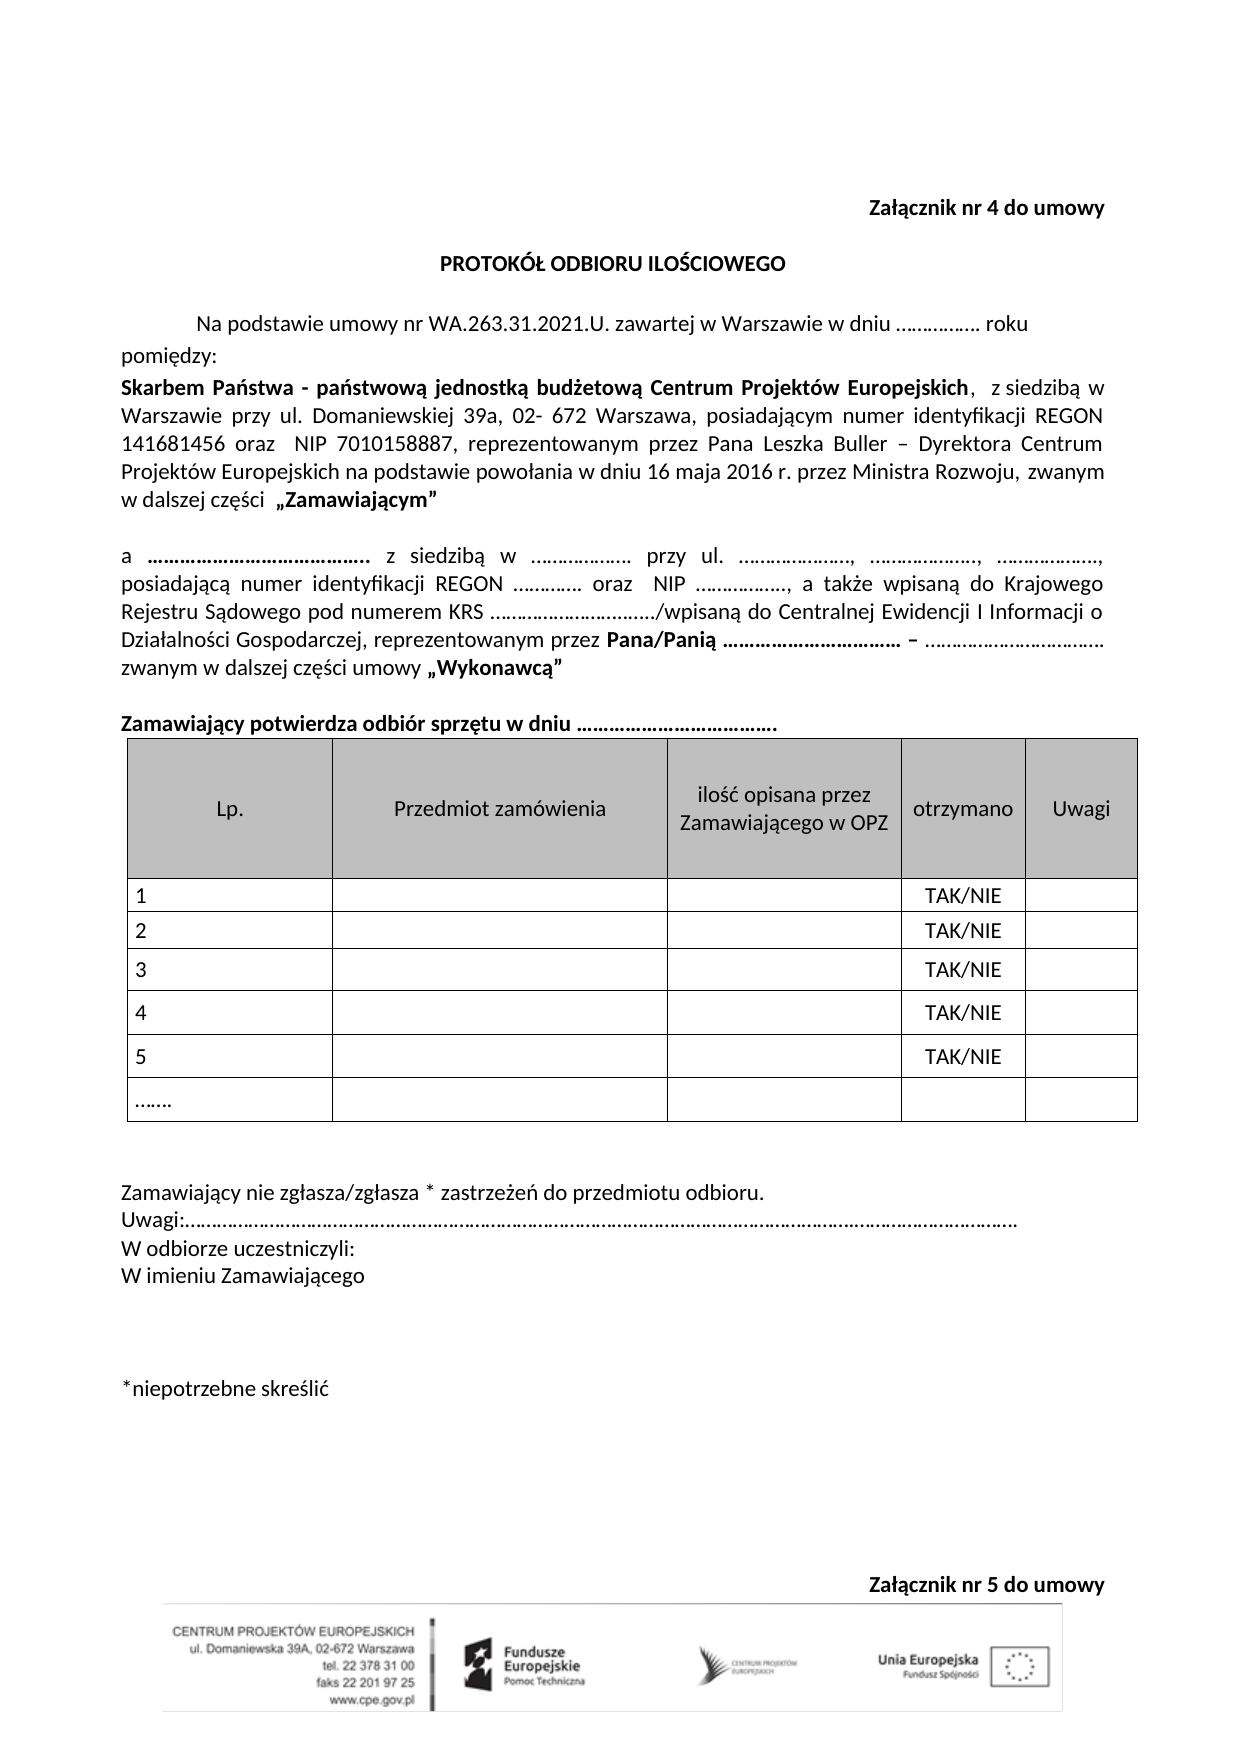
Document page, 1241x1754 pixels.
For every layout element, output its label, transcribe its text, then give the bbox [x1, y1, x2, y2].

table_cell TAK/NIE [902, 991, 1025, 1034]
text W imieniu Zamawiającego [121, 1262, 1105, 1290]
table_cell 5 [128, 1035, 332, 1077]
text W odbiorze uczestniczyli: [121, 1234, 1105, 1262]
table_cell [1026, 1078, 1137, 1121]
text *niepotrzebne skreślić [121, 1374, 1105, 1402]
table_cell [668, 1035, 901, 1077]
table_cell [333, 949, 667, 990]
table_cell [1026, 912, 1137, 948]
table_cell ……. [128, 1078, 332, 1121]
text pomiędzy: [121, 341, 1105, 369]
table_header Lp. [128, 739, 332, 878]
table_cell 2 [128, 912, 332, 948]
table_cell 1 [128, 879, 332, 911]
table_cell [668, 912, 901, 948]
text PROTOKÓŁ ODBIORU ILOŚCIOWEGO [121, 249, 1105, 277]
table_header Uwagi [1026, 739, 1137, 878]
table_cell [1026, 1035, 1137, 1077]
table_cell [333, 991, 667, 1034]
table_cell [668, 879, 901, 911]
table_cell [902, 1078, 1025, 1121]
table_cell TAK/NIE [902, 912, 1025, 948]
text Na podstawie umowy nr WA.263.31.2021.U. zawartej w Warszawie w dniu ……………. roku [121, 309, 1105, 337]
text Zamawiający nie zgłasza/zgłasza * zastrzeżeń do przedmiotu odbioru. [121, 1178, 1105, 1206]
text Skarbem Państwa - państwową jednostką budżetową Centrum Projektów Europejskich, z siedzibą w Warszawie przy ul. Domaniewskiej 39a, 02- 672 Warszawa, posiadającym numer identyfikacji REGON 141681456 oraz NIP 7010158887, reprezentowanym przez Pana Leszka Buller – Dyrektora Centrum Projektów Europejskich na podstawie powołania w dniu 16 maja 2016 r. przez Ministra Rozwoju, zwanym w dalszej części „Zamawiającym” [121, 373, 1105, 513]
table_cell 3 [128, 949, 332, 990]
table_cell TAK/NIE [902, 879, 1025, 911]
table_header Przedmiot zamówienia [333, 739, 667, 878]
table_cell [333, 912, 667, 948]
text a ………………………………….. z siedzibą w ………………. przy ul. …………………, ……………….., ………………., posiadającą numer identyfikacji REGON …………. oraz NIP …………….., a także wpisaną do Krajowego Rejestru Sądowego pod numerem KRS ……………………..…../wpisaną do Centralnej Ewidencji I Informacji o Działalności Gospodarczej, reprezentowanym przez Pana/Panią …………………………… – ……………………………. zwanym w dalszej części umowy „Wykonawcą” [121, 541, 1105, 681]
table_cell [1026, 949, 1137, 990]
table_cell [1026, 991, 1137, 1034]
table_cell [1026, 879, 1137, 911]
table_cell [668, 949, 901, 990]
table_cell [668, 991, 901, 1034]
table_cell [333, 1035, 667, 1077]
text Uwagi:……………………………………………………………………………………………………………….…………………………. [121, 1206, 1105, 1234]
text Załącznik nr 5 do umowy [121, 1570, 1105, 1598]
table_cell 4 [128, 991, 332, 1034]
table_header otrzymano [902, 739, 1025, 878]
table_cell [333, 1078, 667, 1121]
table_cell [333, 879, 667, 911]
text Zamawiający potwierdza odbiór sprzętu w dniu ………………………………. [121, 709, 1105, 737]
picture [162, 1603, 1064, 1713]
table_header ilość opisana przez Zamawiającego w OPZ [668, 739, 901, 878]
table_cell TAK/NIE [902, 949, 1025, 990]
table_cell [668, 1078, 901, 1121]
text Załącznik nr 4 do umowy [121, 193, 1105, 221]
table_cell TAK/NIE [902, 1035, 1025, 1077]
